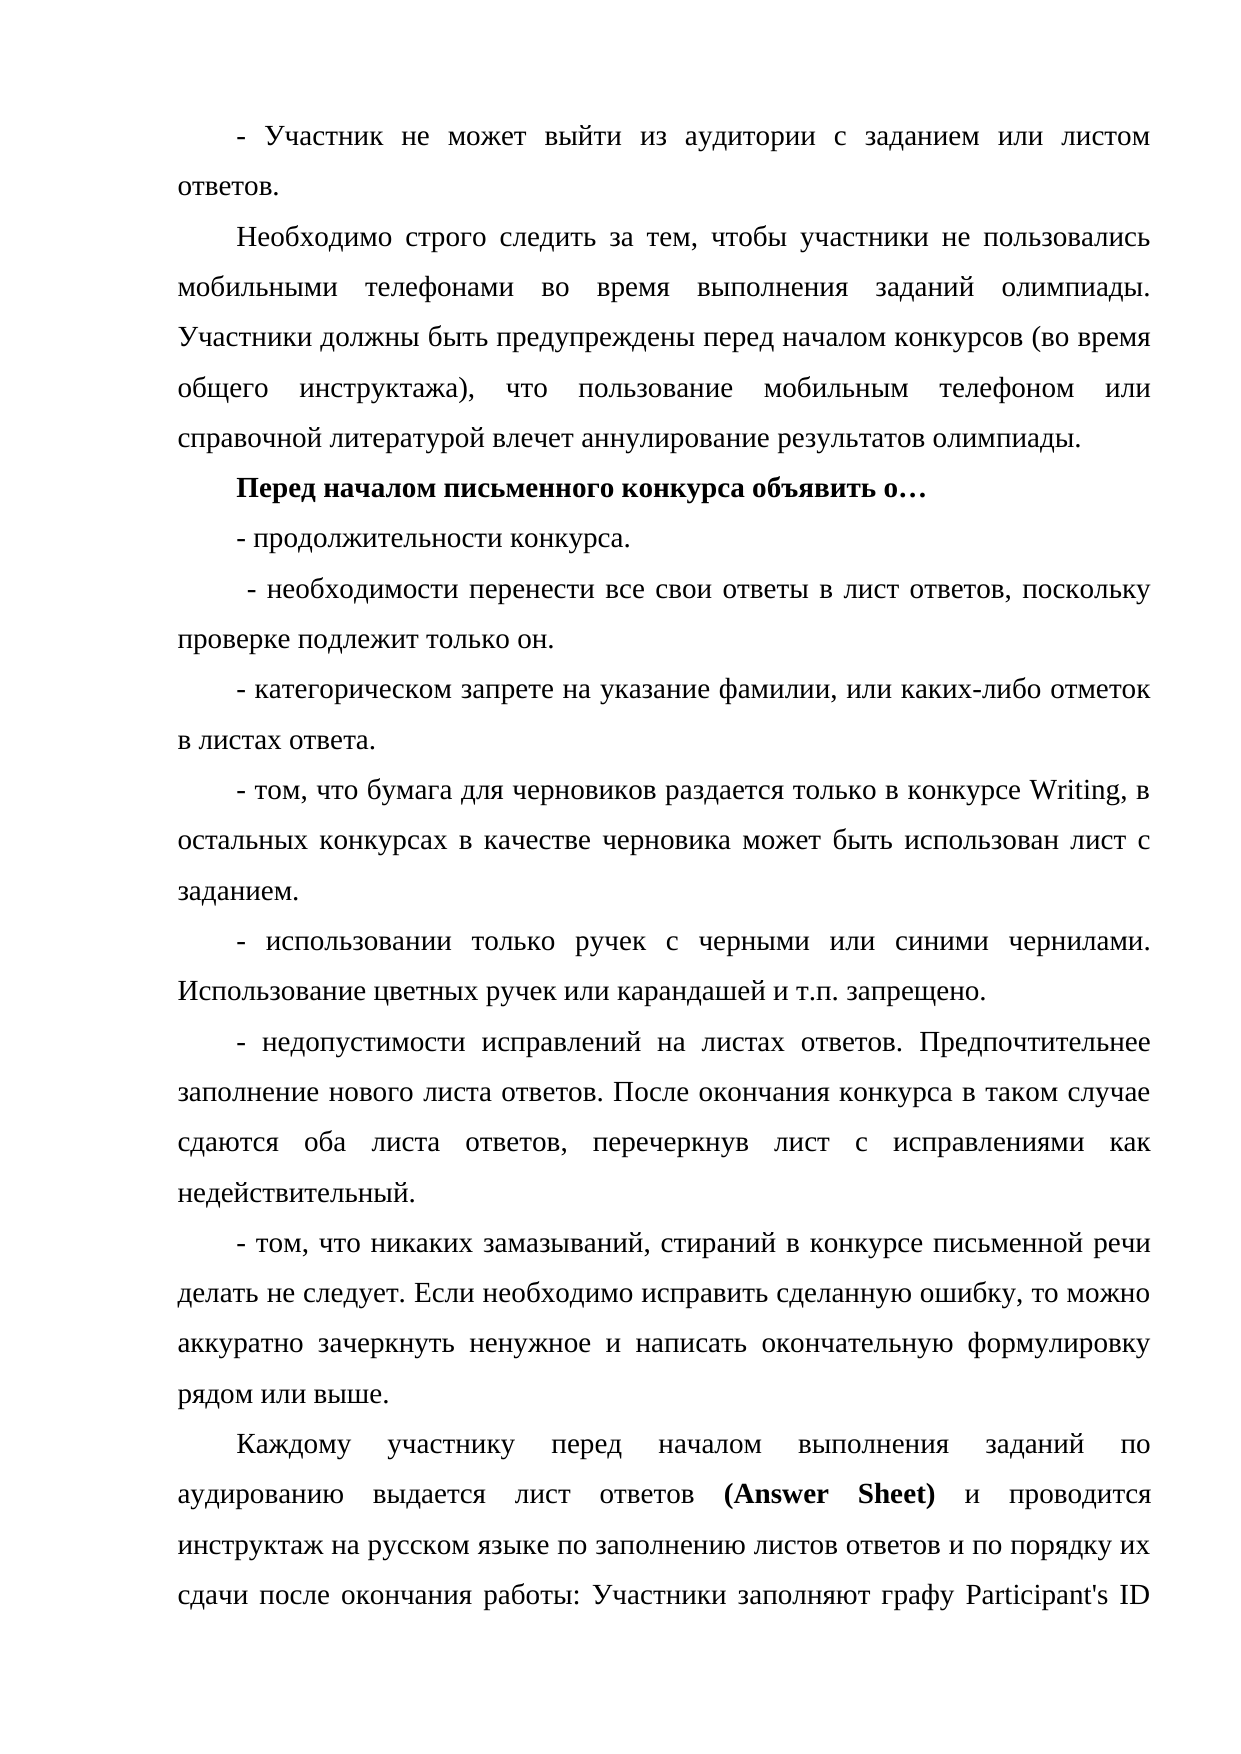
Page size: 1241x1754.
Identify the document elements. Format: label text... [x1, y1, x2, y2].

text - продолжительности конкурса. [177, 521, 1152, 554]
text - категорическом запрете на указание фамилии, или каких-либо отметок в листах ответа. [177, 672, 1152, 755]
text - том, что бумага для черновиков раздается только в конкурсе Writing, в остальных конкурсах в качестве черновика может быть использован лист с заданием. [177, 772, 1152, 906]
text - необходимости перенести все свои ответы в лист ответов, поскольку проверке подлежит только он. [177, 571, 1152, 655]
text - Участник не может выйти из аудитории с заданием или листом ответов. [177, 118, 1152, 202]
text - том, что никаких замазываний, стираний в конкурсе письменной речи делать не следует. Если необходимо исправить сделанную ошибку, то можно аккуратно зачеркнуть ненужное и написать окончательную формулировку рядом или выше. [177, 1225, 1152, 1409]
text Необходимо строго следить за тем, чтобы участники не пользовались мобильными телефонами во время выполнения заданий олимпиады. Участники должны быть предупреждены перед началом конкурсов (во время общего инструктажа), что пользование мобильным телефоном или справочной литературой влечет аннулирование результатов олимпиады. [177, 219, 1152, 453]
text - недопустимости исправлений на листах ответов. Предпочтительнее заполнение нового листа ответов. После окончания конкурса в таком случае сдаются оба листа ответов, перечеркнув лист с исправлениями как недействительный. [177, 1024, 1152, 1208]
text - использовании только ручек с черными или синими чернилами. Использование цветных ручек или карандашей и т.п. запрещено. [177, 923, 1152, 1007]
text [177, 1426, 1152, 1611]
text Перед началом письменного конкурса объявить о… [177, 470, 1152, 504]
